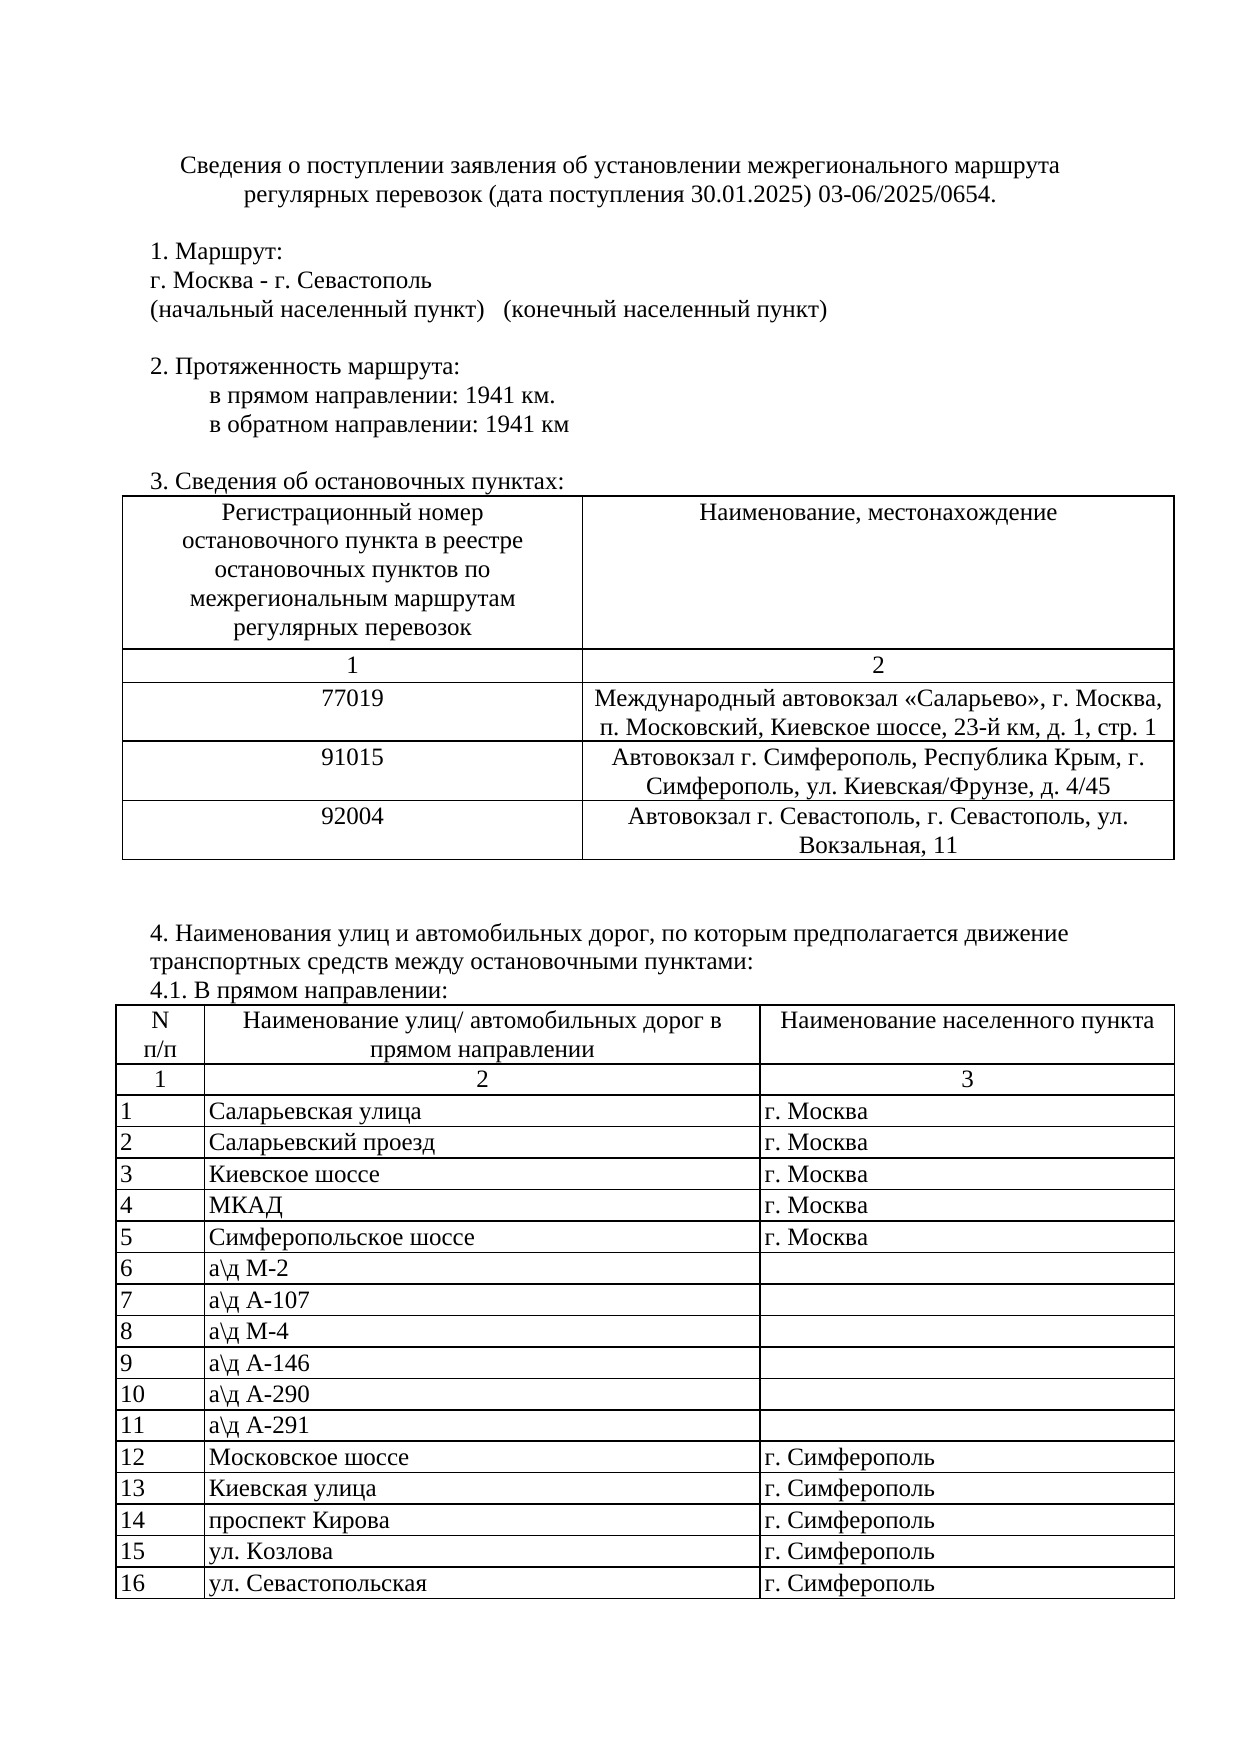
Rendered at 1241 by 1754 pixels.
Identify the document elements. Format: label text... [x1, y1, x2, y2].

table_cell г. Москва [761, 1127, 1174, 1157]
table_cell Автовокзал г. Симферополь, Республика Крым, г. Симферополь, ул. Киевская/Фрунзе, д. 4/45 [583, 742, 1173, 799]
table_cell 1 [123, 650, 582, 681]
table_cell а\д А-146 [205, 1348, 759, 1377]
table_cell 77019 [123, 683, 582, 740]
table_cell Симферопольское шоссе [205, 1222, 759, 1252]
table_cell 15 [117, 1536, 204, 1566]
table_cell а\д А-291 [205, 1411, 759, 1440]
table_cell 3 [117, 1159, 204, 1189]
table_cell Киевское шоссе [205, 1159, 759, 1189]
text 4. Наименования улиц и автомобильных дорог, по которым предполагается движение транспортных средств между остановочными пунктами: [150, 918, 1090, 975]
table_cell 16 [117, 1568, 204, 1598]
table_header Регистрационный номер остановочного пункта в реестре остановочных пунктов по межрегиональным маршрутам регулярных перевозок [123, 497, 582, 648]
table_cell Саларьевский проезд [205, 1127, 759, 1157]
table_cell г. Москва [761, 1222, 1174, 1252]
table_cell а\д М-2 [205, 1253, 759, 1283]
table_cell г. Москва [761, 1190, 1174, 1220]
table_header Наименование, местонахождение [583, 497, 1173, 648]
table_cell г. Симферополь [761, 1568, 1174, 1598]
table_header Наименование улиц/ автомобильных дорог в прямом направлении [205, 1006, 759, 1063]
text г. Москва - г. Севастополь [150, 265, 1090, 294]
table_cell 2 [117, 1127, 204, 1157]
table_cell 4 [117, 1190, 204, 1220]
table_cell 3 [761, 1065, 1174, 1094]
table_cell г. Симферополь [761, 1442, 1174, 1472]
table_cell 10 [117, 1379, 204, 1409]
table_cell Международный автовокзал «Саларьево», г. Москва, п. Московский, Киевское шоссе, 23-й км, д. 1, стр. 1 [583, 683, 1173, 740]
table_cell 5 [117, 1222, 204, 1252]
table_cell 91015 [123, 742, 582, 799]
text в обратном направлении: 1941 км [150, 409, 1090, 437]
table_cell [761, 1285, 1174, 1314]
table_cell а\д А-107 [205, 1285, 759, 1314]
table_cell 13 [117, 1473, 204, 1503]
table_cell Московское шоссе [205, 1442, 759, 1472]
text 1. Маршрут: [150, 236, 1090, 265]
table_cell 6 [117, 1253, 204, 1283]
text Сведения о поступлении заявления об установлении межрегионального маршрута регулярных перевозок (дата поступления 30.01.2025) 03-06/2025/0654. [150, 150, 1090, 207]
table_cell 14 [117, 1505, 204, 1535]
table_cell Киевская улица [205, 1473, 759, 1503]
table_cell 1 [117, 1096, 204, 1126]
table_cell МКАД [205, 1190, 759, 1220]
table_cell г. Симферополь [761, 1505, 1174, 1535]
table_header Наименование населенного пункта [761, 1006, 1174, 1063]
table_cell 12 [117, 1442, 204, 1472]
table_cell а\д А-290 [205, 1379, 759, 1409]
table_cell г. Москва [761, 1096, 1174, 1126]
table_cell [761, 1411, 1174, 1440]
table_cell Саларьевская улица [205, 1096, 759, 1126]
text 3. Сведения об остановочных пунктах: [150, 466, 1090, 495]
table_cell 92004 [123, 801, 582, 858]
table_cell г. Москва [761, 1159, 1174, 1189]
table_cell 8 [117, 1316, 204, 1346]
text (начальный населенный пункт) (конечный населенный пункт) [150, 294, 1090, 322]
table_header N п/п [117, 1006, 204, 1063]
text 2. Протяженность маршрута: [150, 351, 1090, 380]
table_cell 7 [117, 1285, 204, 1314]
table_cell [761, 1379, 1174, 1409]
table_cell 11 [117, 1411, 204, 1440]
table_cell 2 [583, 650, 1173, 681]
table_cell 2 [205, 1065, 759, 1094]
table_cell 9 [117, 1348, 204, 1377]
table_cell Автовокзал г. Севастополь, г. Севастополь, ул. Вокзальная, 11 [583, 801, 1173, 858]
table_cell ул. Севастопольская [205, 1568, 759, 1598]
table_cell ул. Козлова [205, 1536, 759, 1566]
table_cell 1 [117, 1065, 204, 1094]
table_cell [761, 1348, 1174, 1377]
text 4.1. В прямом направлении: [150, 975, 1090, 1004]
table_cell г. Симферополь [761, 1473, 1174, 1503]
table_cell [761, 1316, 1174, 1346]
table_cell [761, 1253, 1174, 1283]
text в прямом направлении: 1941 км. [150, 380, 1090, 409]
table_cell а\д М-4 [205, 1316, 759, 1346]
table_cell проспект Кирова [205, 1505, 759, 1535]
table_cell г. Симферополь [761, 1536, 1174, 1566]
